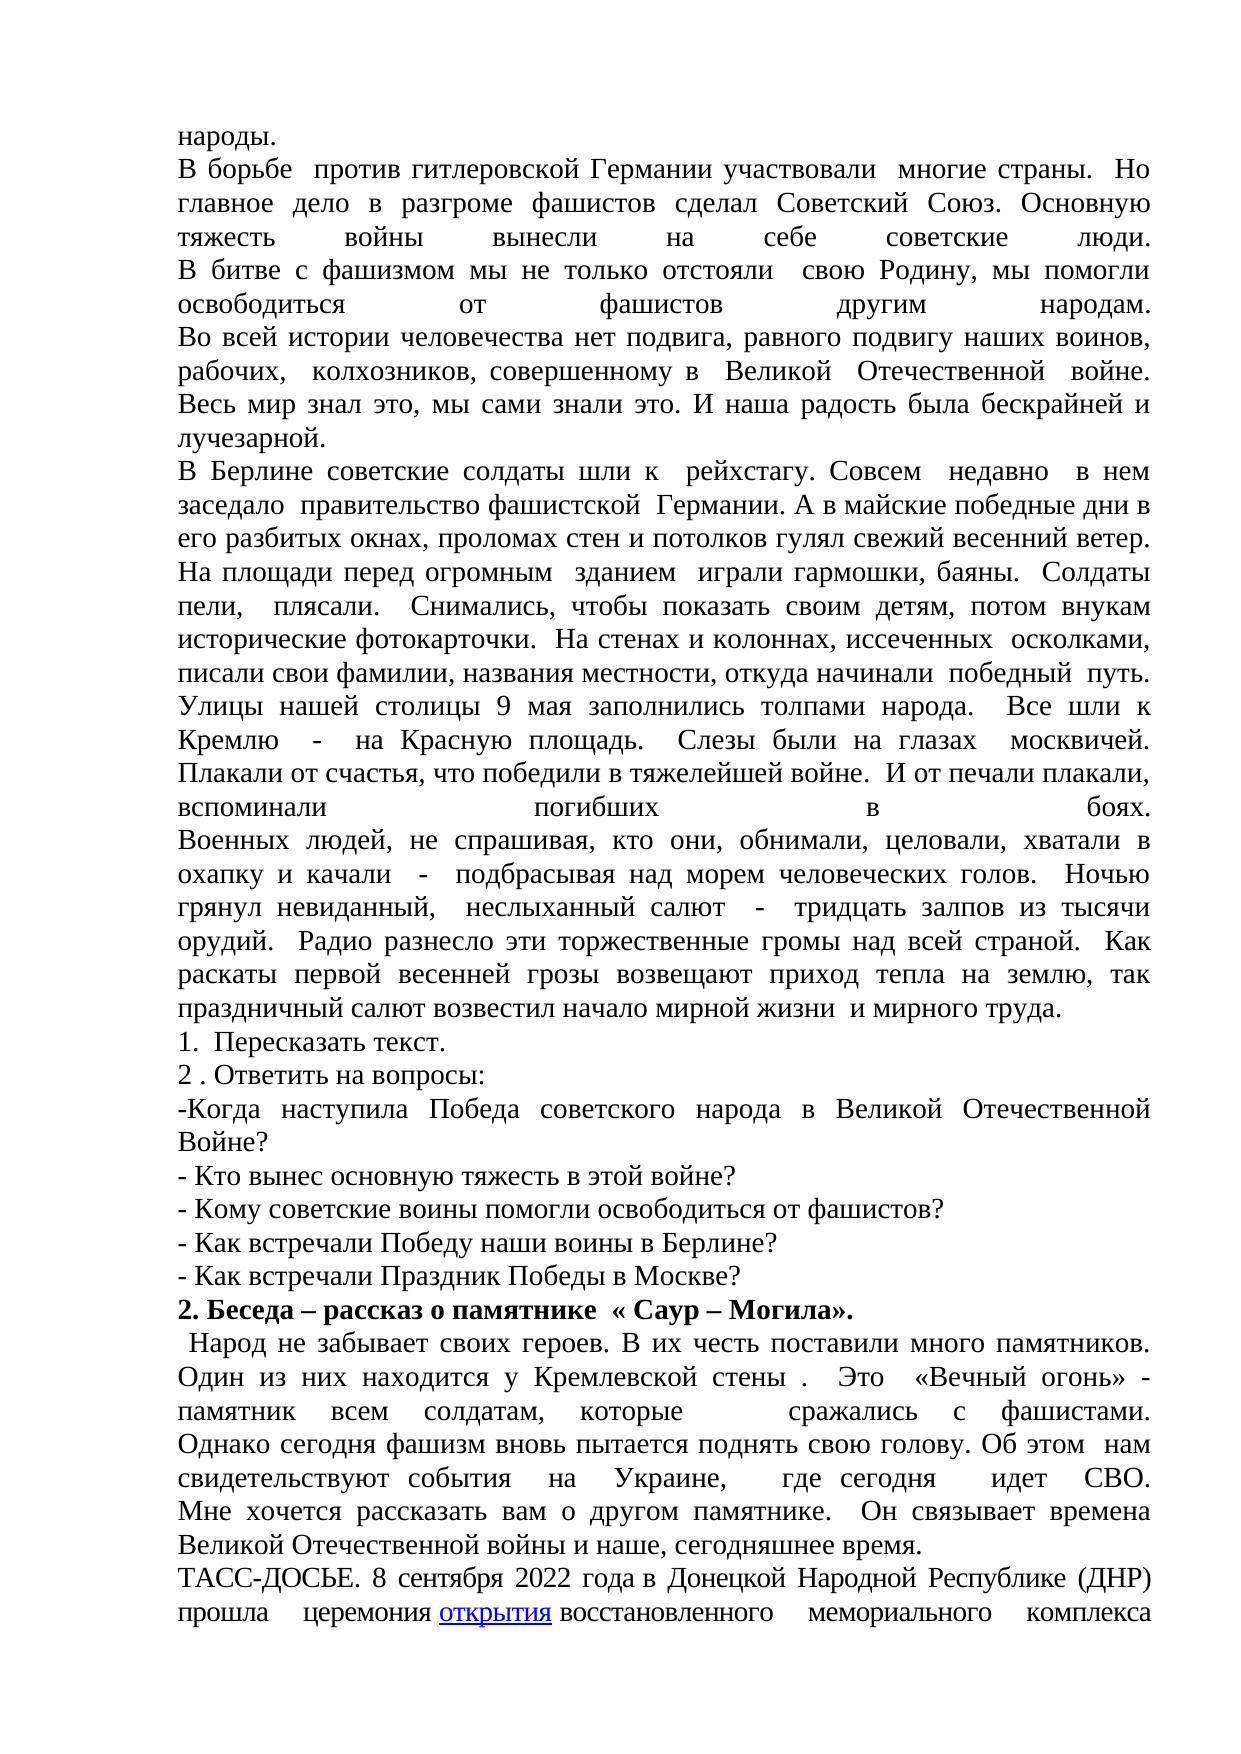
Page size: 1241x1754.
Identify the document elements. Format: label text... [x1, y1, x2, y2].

text 1. Пересказать текст. [177, 1024, 1152, 1057]
text 2 . Ответить на вопросы: [177, 1057, 1152, 1091]
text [177, 118, 1152, 1024]
text - Как встречали Праздник Победы в Москве? [177, 1258, 1152, 1292]
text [177, 1560, 1152, 1627]
text 2. Беседа – рассказ о памятнике « Саур – Могила». [177, 1292, 1152, 1326]
text - Кому советские воины помогли освободиться от фашистов? [177, 1191, 1152, 1225]
text -Когда наступила Победа советского народа в Великой Отечественной Войне? [177, 1091, 1152, 1158]
text - Как встречали Победу наши воины в Берлине? [177, 1225, 1152, 1258]
text Народ не забывает своих героев. В их честь поставили много памятников. Один из них находится у Кремлевской стены . Это «Вечный огонь» - памятник всем солдатам, которые сражались с фашистами. Однако сегодня фашизм вновь пытается поднять свою голову. Об этом нам свидетельствуют события на Украине, где сегодня идет СВО. Мне хочется рассказать вам о другом памятнике. Он связывает времена Великой Отечественной войны и наше, сегодняшнее время. [177, 1326, 1152, 1560]
text - Кто вынес основную тяжесть в этой войне? [177, 1158, 1152, 1191]
